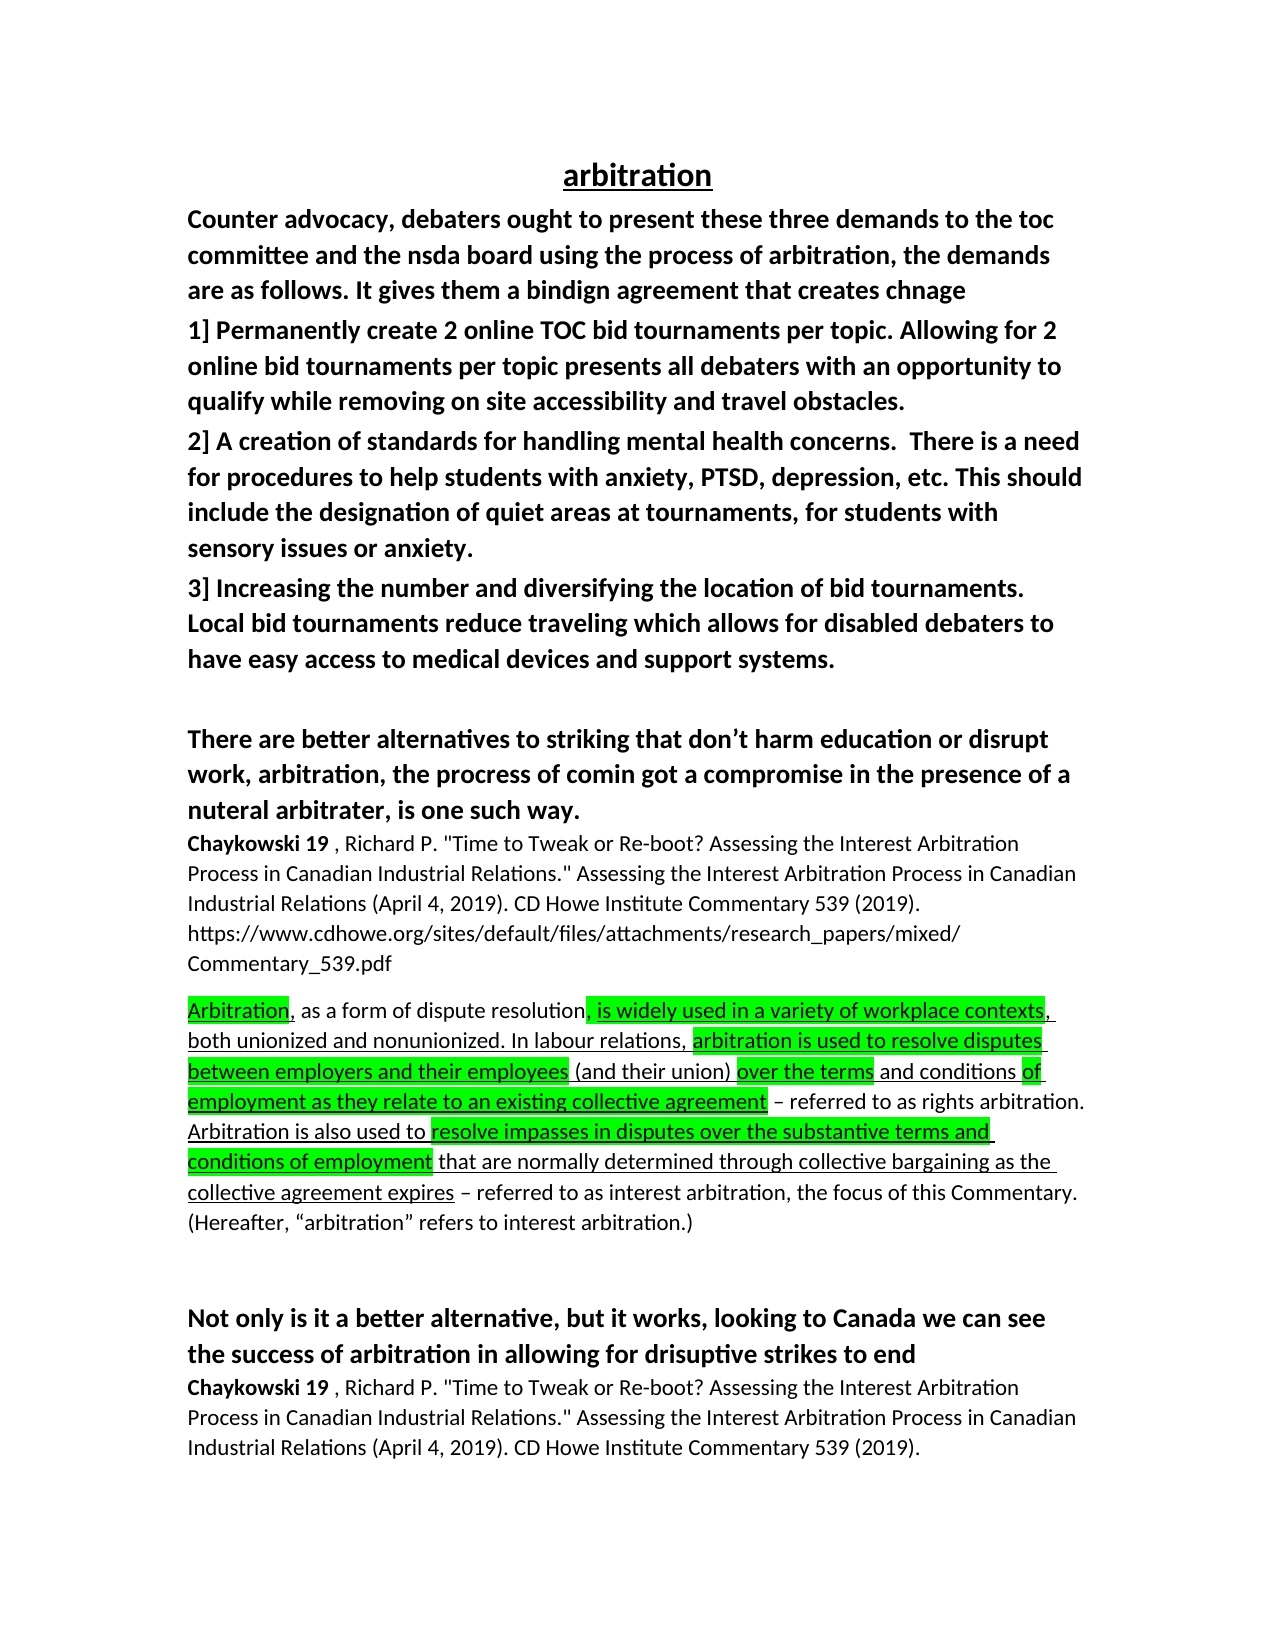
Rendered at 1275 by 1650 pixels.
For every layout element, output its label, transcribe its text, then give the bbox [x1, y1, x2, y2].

text Arbitration, as a form of dispute resolution, is widely used in a variety of workplace contexts, both unionized and nonunionized. In labour relations, arbitration is used to resolve disputes between employers and their employees (and their union) over the terms and conditions of employment as they relate to an existing collective agreement – referred to as rights arbitration. Arbitration is also used to resolve impasses in disputes over the substantive terms and conditions of employment that are normally determined through collective bargaining as the collective agreement expires – referred to as interest arbitration, the focus of this Commentary. (Hereafter, “arbitration” refers to interest arbitration.) [187, 996, 1087, 1236]
subtitle 2] A creation of standards for handling mental health concerns. There is a need for procedures to help students with anxiety, PTSD, depression, etc. This should include the designation of quiet areas at tournaments, for students with sensory issues or anxiety. [187, 424, 1087, 564]
subtitle Not only is it a better alternative, but it works, looking to Canada we can see the success of arbitration in allowing for drisuptive strikes to end [187, 1302, 1087, 1370]
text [187, 1373, 1087, 1461]
subtitle 3] Increasing the number and diversifying the location of bid tournaments. Local bid tournaments reduce traveling which allows for disabled debaters to have easy access to medical devices and support systems. [187, 571, 1087, 675]
subtitle 1] Permanently create 2 online TOC bid tournaments per topic. Allowing for 2 online bid tournaments per topic presents all debaters with an opportunity to qualify while removing on site accessibility and travel obstacles. [187, 313, 1087, 418]
subtitle arbitration [187, 154, 1087, 195]
subtitle There are better alternatives to striking that don’t harm education or disrupt work, arbitration, the procress of comin got a compromise in the presence of a nuteral arbitrater, is one such way. [187, 722, 1087, 826]
subtitle Counter advocacy, debaters ought to present these three demands to the toc committee and the nsda board using the process of arbitration, the demands are as follows. It gives them a bindign agreement that creates chnage [187, 202, 1087, 307]
